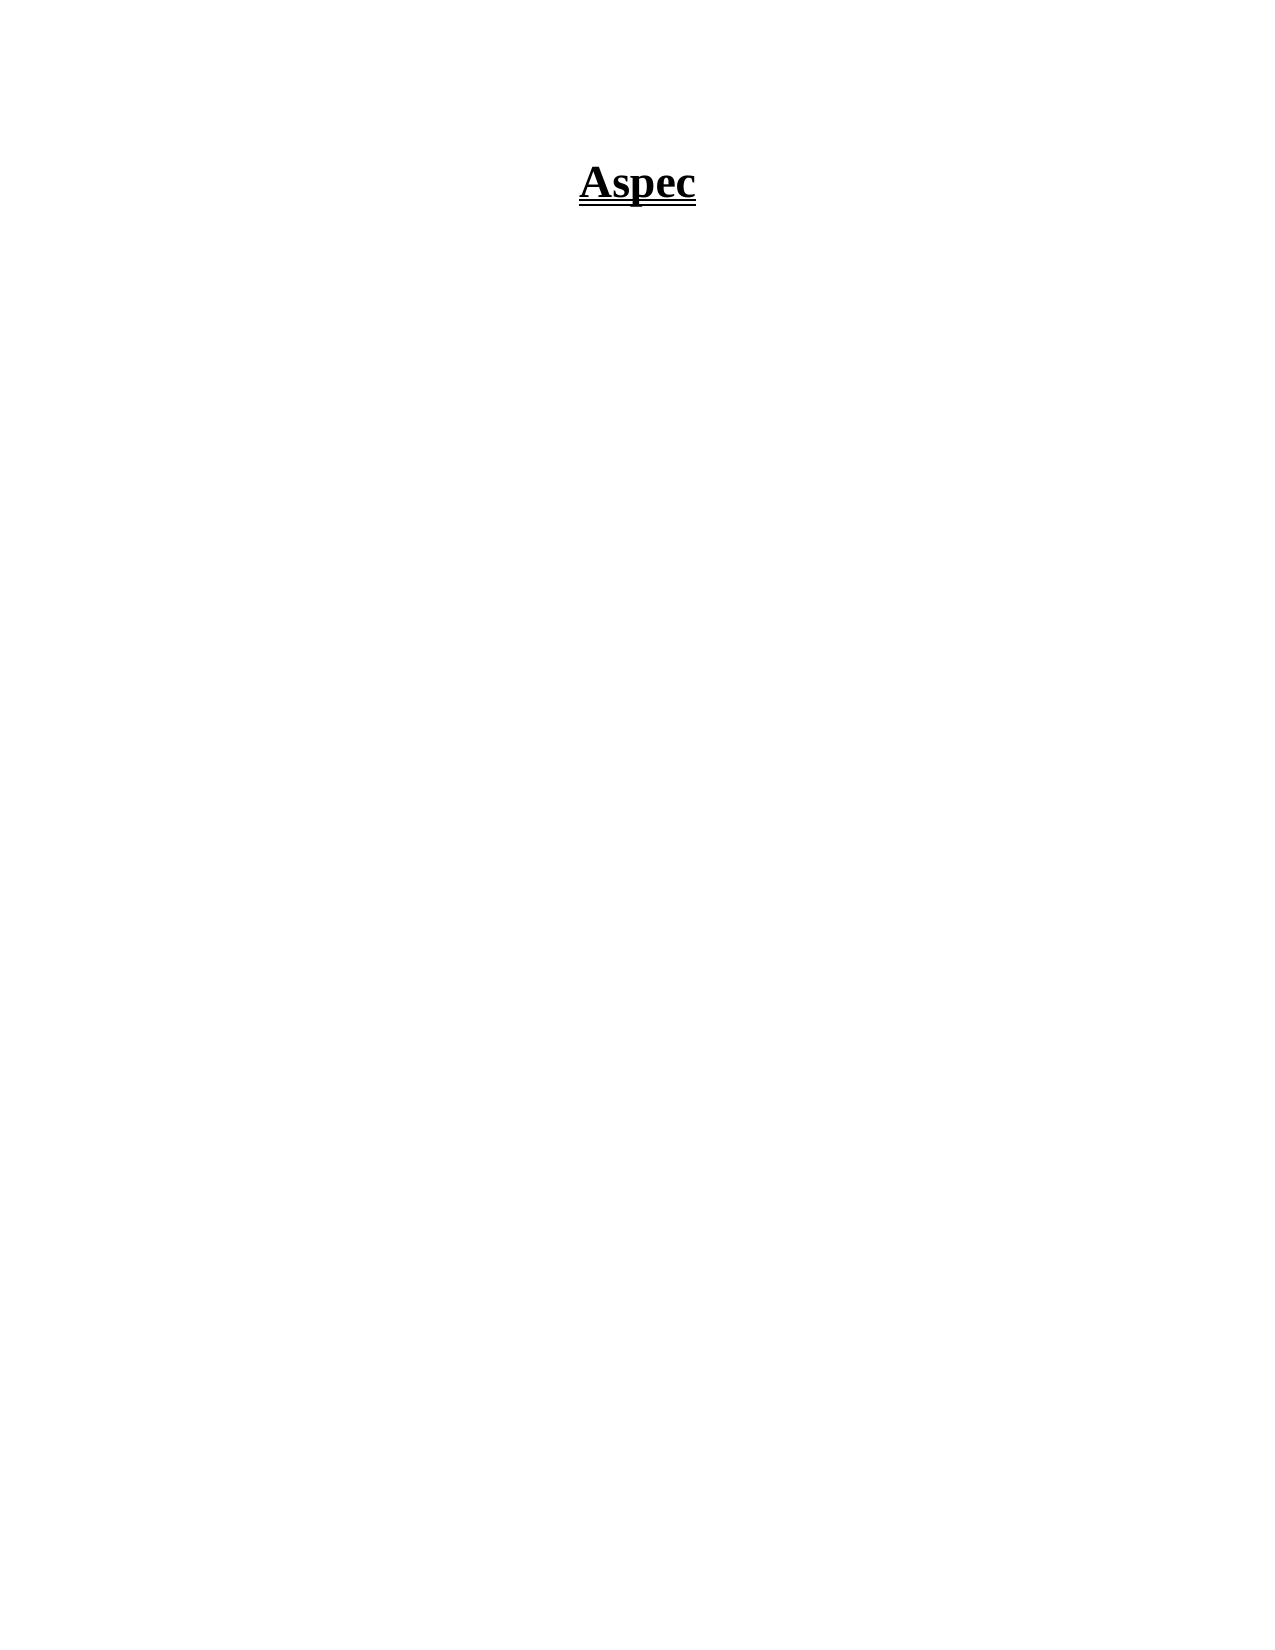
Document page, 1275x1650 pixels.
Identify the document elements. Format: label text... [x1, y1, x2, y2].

subtitle Aspec [150, 154, 1125, 207]
